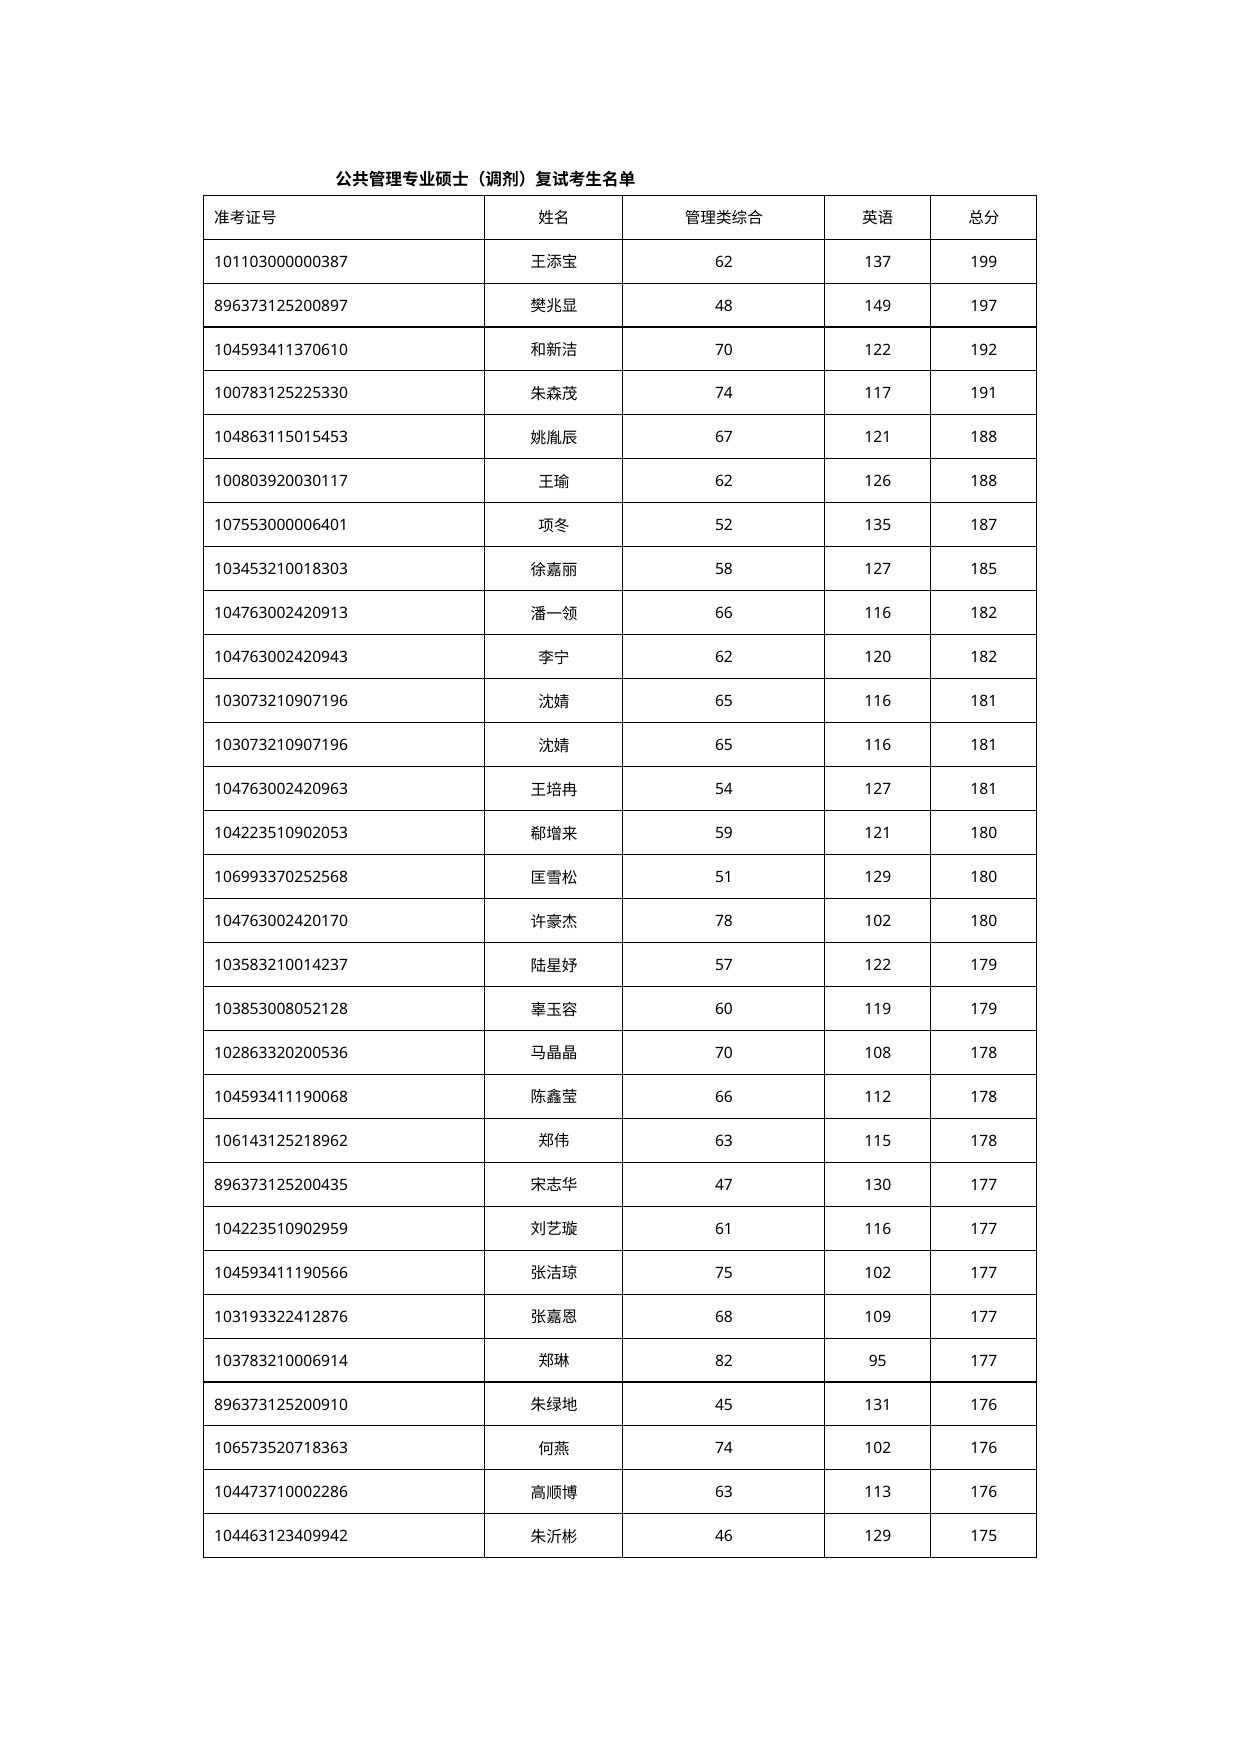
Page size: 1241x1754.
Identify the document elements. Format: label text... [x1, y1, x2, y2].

table_cell 137 [825, 240, 930, 282]
table_cell 陈鑫莹 [485, 1075, 622, 1118]
table_cell 104763002420963 [204, 767, 484, 810]
table_cell 102 [825, 899, 930, 942]
table_cell 100783125225330 [204, 371, 484, 414]
table_cell 45 [623, 1383, 824, 1425]
table_cell 122 [825, 328, 930, 370]
table_cell 103783210006914 [204, 1339, 484, 1381]
table_header 准考证号 [204, 196, 484, 238]
table_cell 116 [825, 679, 930, 722]
table_cell 104473710002286 [204, 1470, 484, 1513]
table_cell 74 [623, 1426, 824, 1469]
table_cell 122 [825, 943, 930, 986]
table_cell 匡雪松 [485, 855, 622, 898]
table_cell 78 [623, 899, 824, 942]
table_header 总分 [931, 196, 1036, 238]
table_cell 王添宝 [485, 240, 622, 282]
table_cell 68 [623, 1295, 824, 1337]
table_cell 65 [623, 679, 824, 722]
table_cell 103073210907196 [204, 723, 484, 766]
table_cell 180 [931, 855, 1036, 898]
table_cell 朱森茂 [485, 371, 622, 414]
table_cell 刘艺璇 [485, 1207, 622, 1249]
table_cell 104223510902959 [204, 1207, 484, 1249]
table_cell 樊兆显 [485, 284, 622, 326]
table_cell 177 [931, 1163, 1036, 1206]
table_cell 郗增来 [485, 811, 622, 854]
table_cell 178 [931, 1119, 1036, 1162]
table_cell 109 [825, 1295, 930, 1337]
table_cell 62 [623, 240, 824, 282]
table_cell 高顺博 [485, 1470, 622, 1513]
table_cell 131 [825, 1383, 930, 1425]
table_cell 102 [825, 1426, 930, 1469]
table_cell 58 [623, 547, 824, 590]
table_cell 126 [825, 459, 930, 502]
table_cell 178 [931, 1031, 1036, 1074]
table_cell 61 [623, 1207, 824, 1249]
table_cell 59 [623, 811, 824, 854]
table_cell 112 [825, 1075, 930, 1118]
table_cell 896373125200435 [204, 1163, 484, 1206]
table_cell 何燕 [485, 1426, 622, 1469]
table_cell 121 [825, 811, 930, 854]
table_cell 113 [825, 1470, 930, 1513]
table_cell 66 [623, 591, 824, 634]
table_cell 191 [931, 371, 1036, 414]
table_cell 179 [931, 987, 1036, 1030]
table_cell 103583210014237 [204, 943, 484, 986]
table_cell 106993370252568 [204, 855, 484, 898]
table_cell 潘一领 [485, 591, 622, 634]
table_cell 104593411370610 [204, 328, 484, 370]
table_cell 135 [825, 503, 930, 546]
table_cell 177 [931, 1207, 1036, 1249]
table_cell 104763002420943 [204, 635, 484, 678]
table_cell 李宁 [485, 635, 622, 678]
table_cell 149 [825, 284, 930, 326]
table_cell 130 [825, 1163, 930, 1206]
table_cell 王瑜 [485, 459, 622, 502]
table_cell 102 [825, 1251, 930, 1293]
table_cell 70 [623, 328, 824, 370]
table_cell 177 [931, 1251, 1036, 1293]
table_cell 103853008052128 [204, 987, 484, 1030]
table_cell 896373125200910 [204, 1383, 484, 1425]
table_cell 177 [931, 1339, 1036, 1381]
table_header 姓名 [485, 196, 622, 238]
table_cell 180 [931, 899, 1036, 942]
table_cell 62 [623, 459, 824, 502]
table_cell 129 [825, 855, 930, 898]
table_cell 46 [623, 1514, 824, 1557]
table_cell 104593411190566 [204, 1251, 484, 1293]
table_cell 197 [931, 284, 1036, 326]
table_cell 896373125200897 [204, 284, 484, 326]
table_cell 180 [931, 811, 1036, 854]
table_cell 106143125218962 [204, 1119, 484, 1162]
table_cell 63 [623, 1119, 824, 1162]
table_cell 郑伟 [485, 1119, 622, 1162]
table_cell 项冬 [485, 503, 622, 546]
table_cell 67 [623, 415, 824, 458]
table_cell 121 [825, 415, 930, 458]
table_cell 57 [623, 943, 824, 986]
table_cell 106573520718363 [204, 1426, 484, 1469]
table_cell 74 [623, 371, 824, 414]
table_cell 75 [623, 1251, 824, 1293]
table_cell 187 [931, 503, 1036, 546]
table_cell 104593411190068 [204, 1075, 484, 1118]
table_cell 176 [931, 1426, 1036, 1469]
table_cell 188 [931, 415, 1036, 458]
table_cell 175 [931, 1514, 1036, 1557]
table_cell 王培冉 [485, 767, 622, 810]
table_cell 107553000006401 [204, 503, 484, 546]
table_cell 沈婧 [485, 723, 622, 766]
table_cell 179 [931, 943, 1036, 986]
table_cell 181 [931, 723, 1036, 766]
table_cell 朱沂彬 [485, 1514, 622, 1557]
table_cell 100803920030117 [204, 459, 484, 502]
table_cell 101103000000387 [204, 240, 484, 282]
table_cell 陆星妤 [485, 943, 622, 986]
table_cell 127 [825, 767, 930, 810]
table_cell 和新洁 [485, 328, 622, 370]
table_cell 62 [623, 635, 824, 678]
table_cell 102863320200536 [204, 1031, 484, 1074]
table_cell 65 [623, 723, 824, 766]
table_cell 姚胤辰 [485, 415, 622, 458]
table_cell 82 [623, 1339, 824, 1381]
table_cell 116 [825, 723, 930, 766]
table_cell 117 [825, 371, 930, 414]
table_cell 103453210018303 [204, 547, 484, 590]
table_cell 104223510902053 [204, 811, 484, 854]
table_cell 178 [931, 1075, 1036, 1118]
table_cell 103193322412876 [204, 1295, 484, 1337]
table_cell 104763002420170 [204, 899, 484, 942]
table_cell 54 [623, 767, 824, 810]
table_cell 176 [931, 1470, 1036, 1513]
table_cell 95 [825, 1339, 930, 1381]
table_cell 119 [825, 987, 930, 1030]
table_cell 116 [825, 591, 930, 634]
table_cell 104463123409942 [204, 1514, 484, 1557]
table_cell 104763002420913 [204, 591, 484, 634]
table_cell 188 [931, 459, 1036, 502]
table_cell 63 [623, 1470, 824, 1513]
table_cell 108 [825, 1031, 930, 1074]
table_cell 51 [623, 855, 824, 898]
table_cell 181 [931, 679, 1036, 722]
table_cell 70 [623, 1031, 824, 1074]
table_cell 辜玉容 [485, 987, 622, 1030]
table_cell 朱绿地 [485, 1383, 622, 1425]
table_cell 176 [931, 1383, 1036, 1425]
table_cell 181 [931, 767, 1036, 810]
table_header 英语 [825, 196, 930, 238]
table_cell 115 [825, 1119, 930, 1162]
table_cell 182 [931, 635, 1036, 678]
table_cell 马晶晶 [485, 1031, 622, 1074]
text 公共管理专业硕士（调剂）复试考生名单 [187, 162, 1053, 194]
table_cell 60 [623, 987, 824, 1030]
table_cell 129 [825, 1514, 930, 1557]
table_header 管理类综合 [623, 196, 824, 238]
table_cell 192 [931, 328, 1036, 370]
table_cell 宋志华 [485, 1163, 622, 1206]
table_cell 许豪杰 [485, 899, 622, 942]
table_cell 47 [623, 1163, 824, 1206]
table_cell 徐嘉丽 [485, 547, 622, 590]
table_cell 52 [623, 503, 824, 546]
table_cell 沈婧 [485, 679, 622, 722]
table_cell 177 [931, 1295, 1036, 1337]
table_cell 127 [825, 547, 930, 590]
table_cell 郑琳 [485, 1339, 622, 1381]
table_cell 199 [931, 240, 1036, 282]
table_cell 116 [825, 1207, 930, 1249]
table_cell 185 [931, 547, 1036, 590]
table_cell 104863115015453 [204, 415, 484, 458]
table_cell 66 [623, 1075, 824, 1118]
table_cell 张嘉恩 [485, 1295, 622, 1337]
table_cell 103073210907196 [204, 679, 484, 722]
table_cell 48 [623, 284, 824, 326]
table_cell 120 [825, 635, 930, 678]
table_cell 张洁琼 [485, 1251, 622, 1293]
table_cell 182 [931, 591, 1036, 634]
